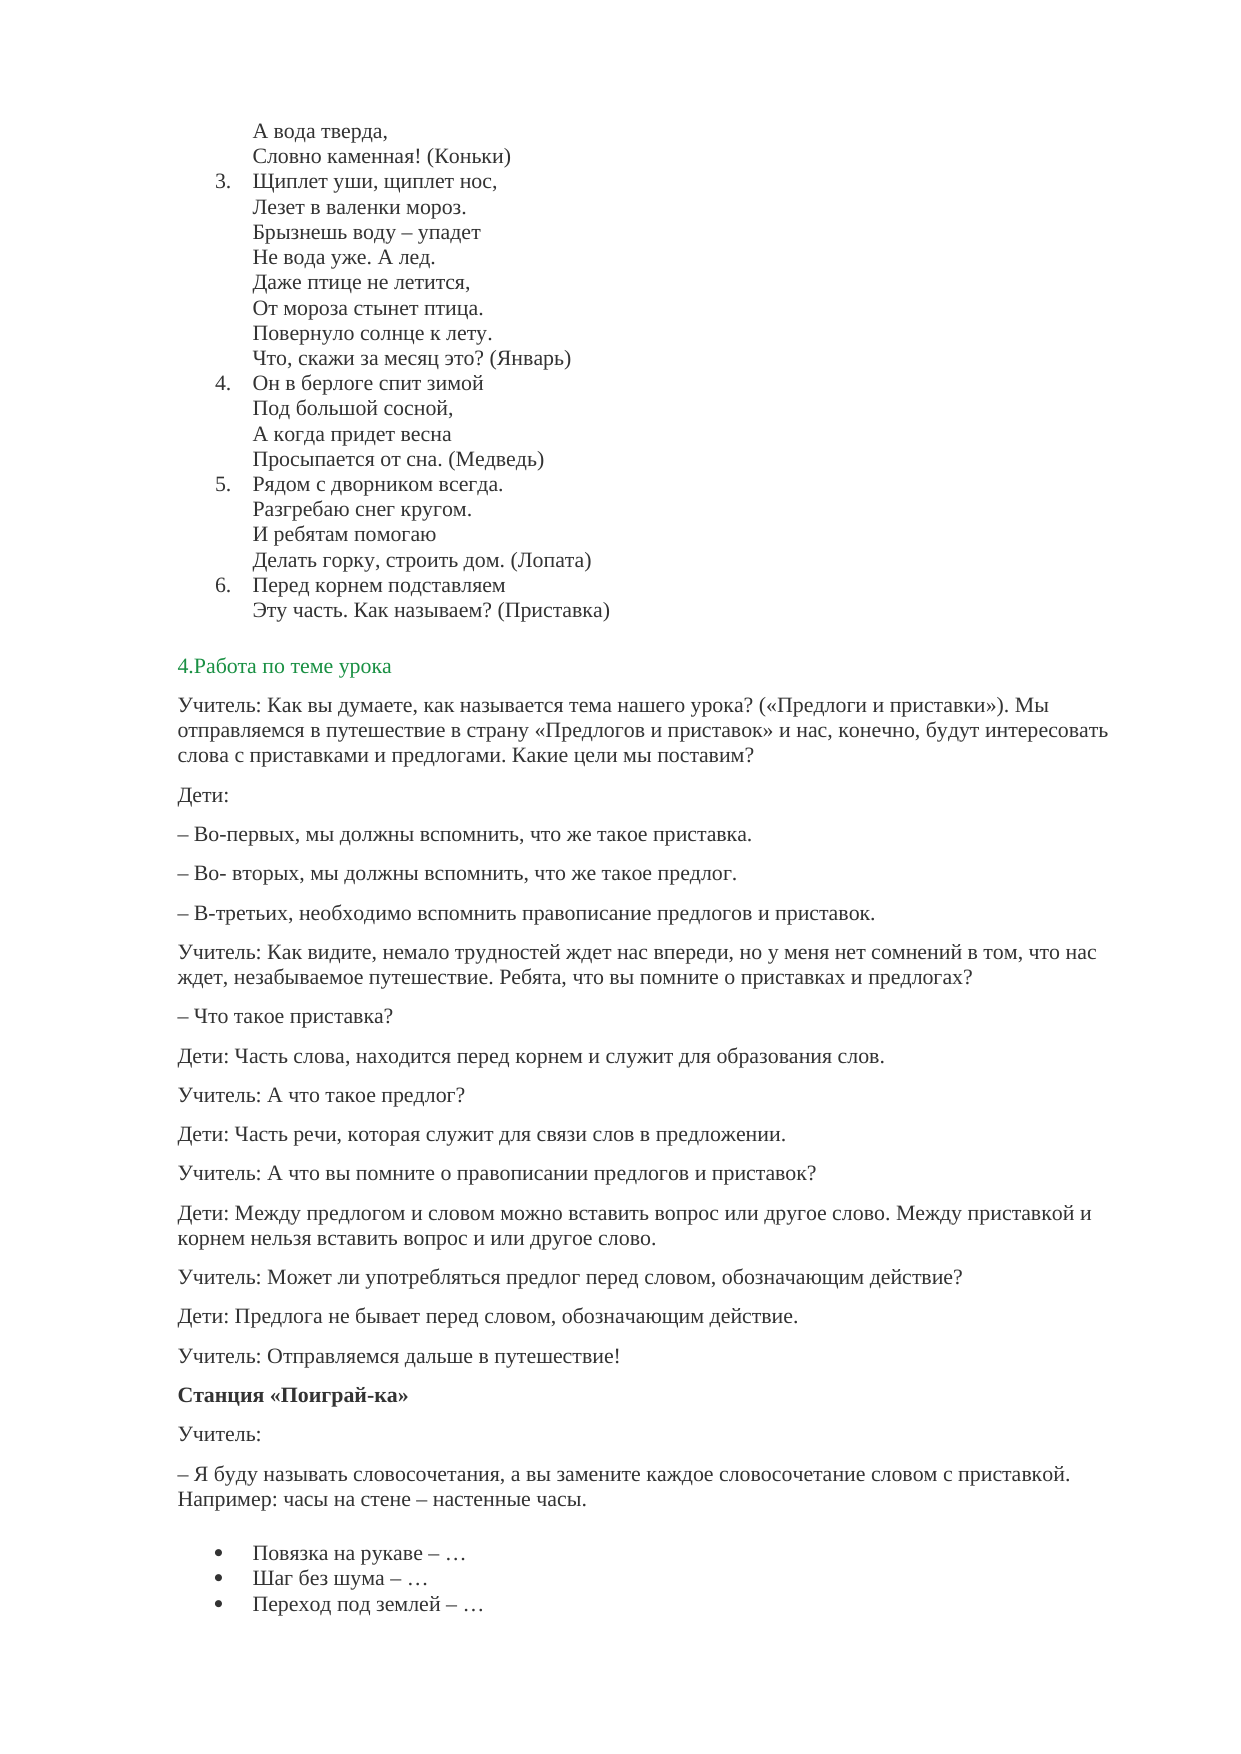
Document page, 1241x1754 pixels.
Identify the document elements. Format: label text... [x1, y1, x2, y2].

text Учитель: Может ли употребляться предлог перед словом, обозначающим действие? [177, 1264, 1152, 1289]
text Дети: Часть слова, находится перед корнем и служит для образования слов. [177, 1043, 1152, 1068]
text Дети: Предлога не бывает перед словом, обозначающим действие. [177, 1303, 1152, 1329]
text – Я буду называть словосочетания, а вы замените каждое словосочетание словом с приставкой. Например: часы на стене – настенные часы. [177, 1461, 1152, 1511]
text Дети: Часть речи, которая служит для связи слов в предложении. [177, 1121, 1152, 1146]
text – Во-первых, мы должны вспомнить, что же такое приставка. [177, 821, 1152, 846]
list Рядом с дворником всегда. Разгребаю снег кругом. И ребятам помогаю Делать горку, строить дом. (Лопата) [215, 471, 1152, 572]
list Шаг без шума – … [215, 1565, 1152, 1591]
list Повязка на рукаве – … [215, 1540, 1152, 1565]
text – В-третьих, необходимо вспомнить правописание предлогов и приставок. [177, 899, 1152, 925]
text Учитель: Как видите, немало трудностей ждет нас впереди, но у меня нет сомнений в том, что нас ждет, незабываемое путешествие. Ребята, что вы помните о приставках и предлогах? [177, 939, 1152, 989]
text – Что такое приставка? [177, 1003, 1152, 1028]
list Переход под землей – … [215, 1591, 1152, 1616]
text 4.Работа по теме урока [177, 651, 1152, 678]
text Станция «Поиграй-ка» [177, 1382, 1152, 1407]
text Учитель: Как вы думаете, как называется тема нашего урока? («Предлоги и приставки»). Мы отправляемся в путешествие в страну «Предлогов и приставок» и нас, конечно, будут интересовать слова с приставками и предлогами. Какие цели мы поставим? [177, 692, 1152, 768]
text Учитель: [177, 1421, 1152, 1446]
list Перед корнем подставляем Эту часть. Как называем? (Приставка) [215, 572, 1152, 622]
list Он в берлоге спит зимой Под большой сосной, А когда придет весна Просыпается от сна. (Медведь) [215, 370, 1152, 471]
text Учитель: А что вы помните о правописании предлогов и приставок? [177, 1160, 1152, 1186]
text Дети: Между предлогом и словом можно вставить вопрос или другое слово. Между приставкой и корнем нельзя вставить вопрос и или другое слово. [177, 1200, 1152, 1250]
list Щиплет уши, щиплет нос, Лезет в валенки мороз. Брызнешь воду – упадет Не вода уже. А лед. Даже птице не летится, От мороза стынет птица. Повернуло солнце к лету. Что, скажи за месяц это? (Январь) [215, 168, 1152, 370]
text Учитель: А что такое предлог? [177, 1082, 1152, 1107]
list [215, 118, 1152, 168]
text – Во- вторых, мы должны вспомнить, что же такое предлог. [177, 860, 1152, 886]
text Дети: [177, 782, 1152, 807]
text Учитель: Отправляемся дальше в путешествие! [177, 1343, 1152, 1368]
